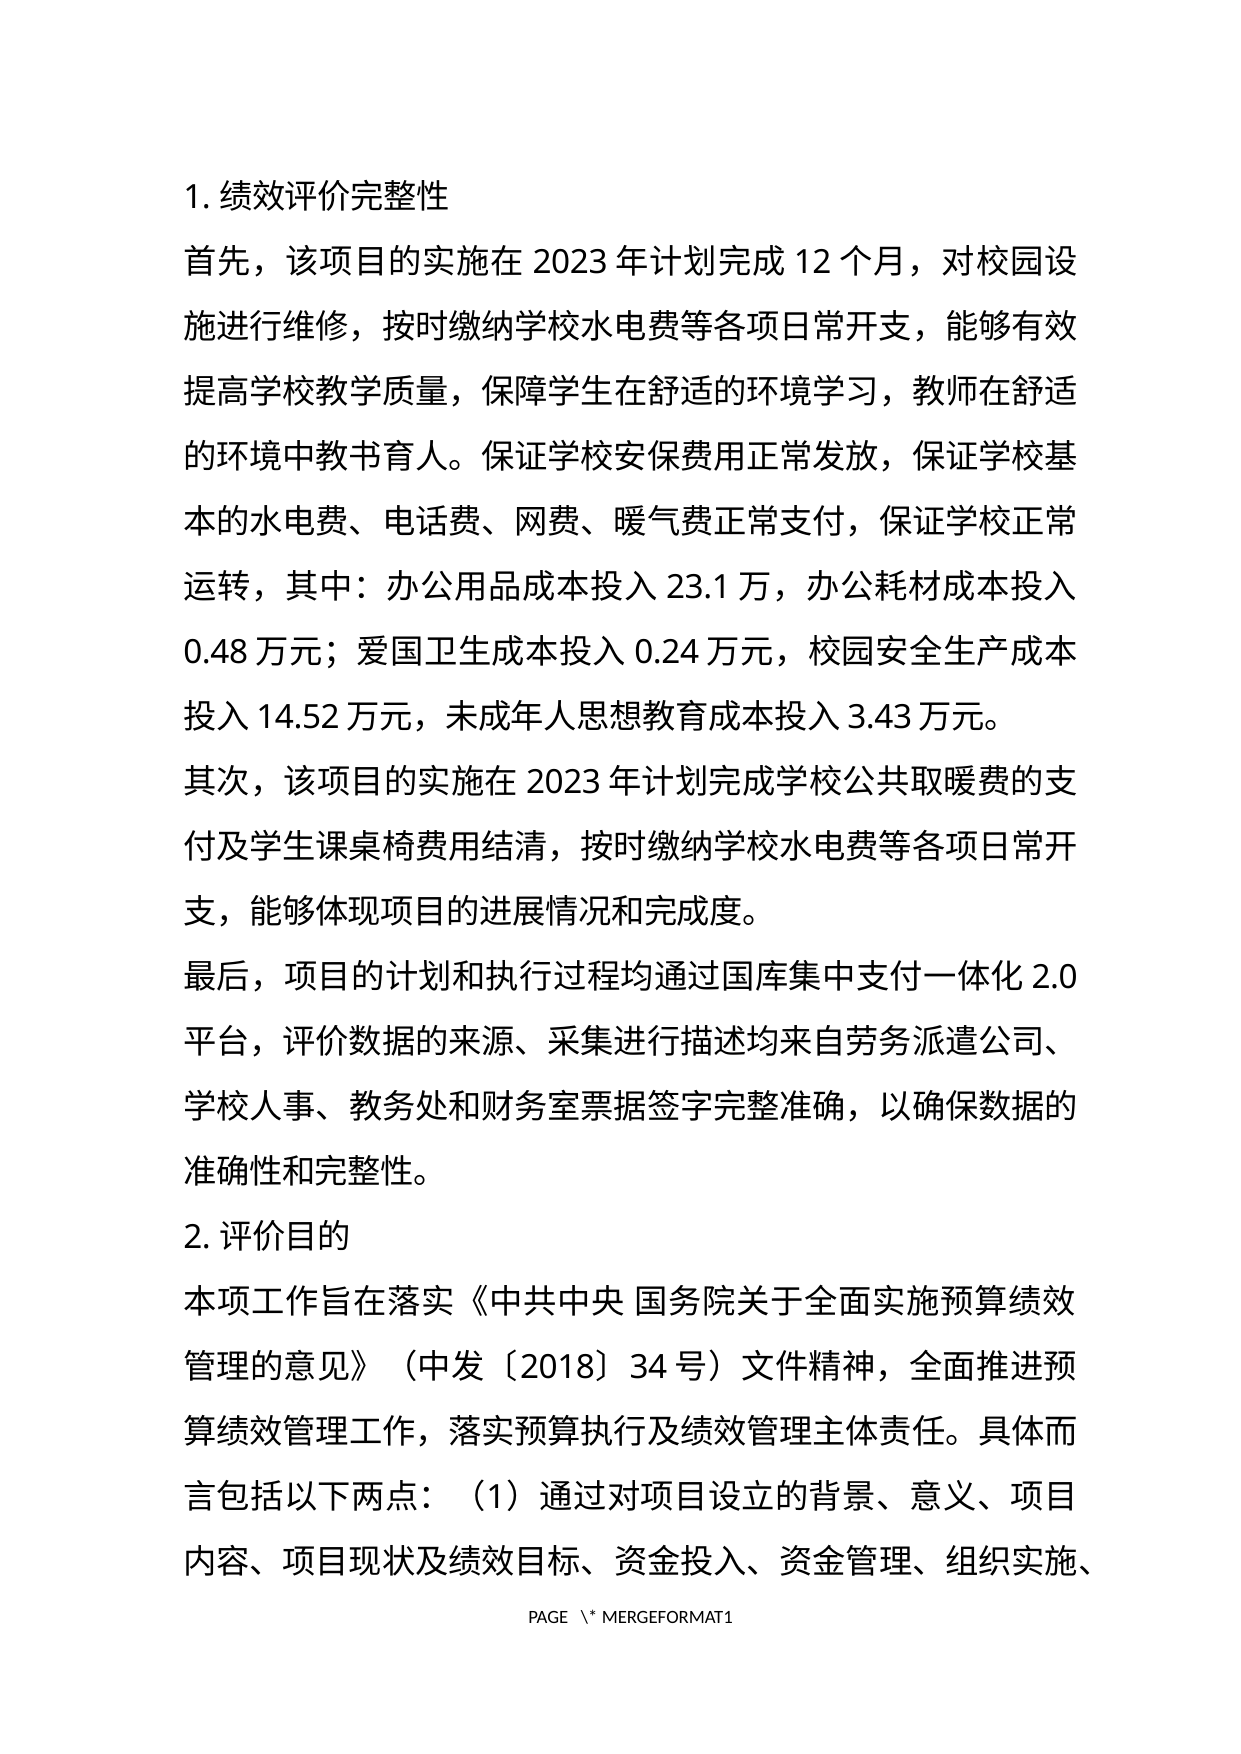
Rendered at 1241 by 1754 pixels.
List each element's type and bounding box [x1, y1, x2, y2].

text [183, 162, 1078, 1592]
